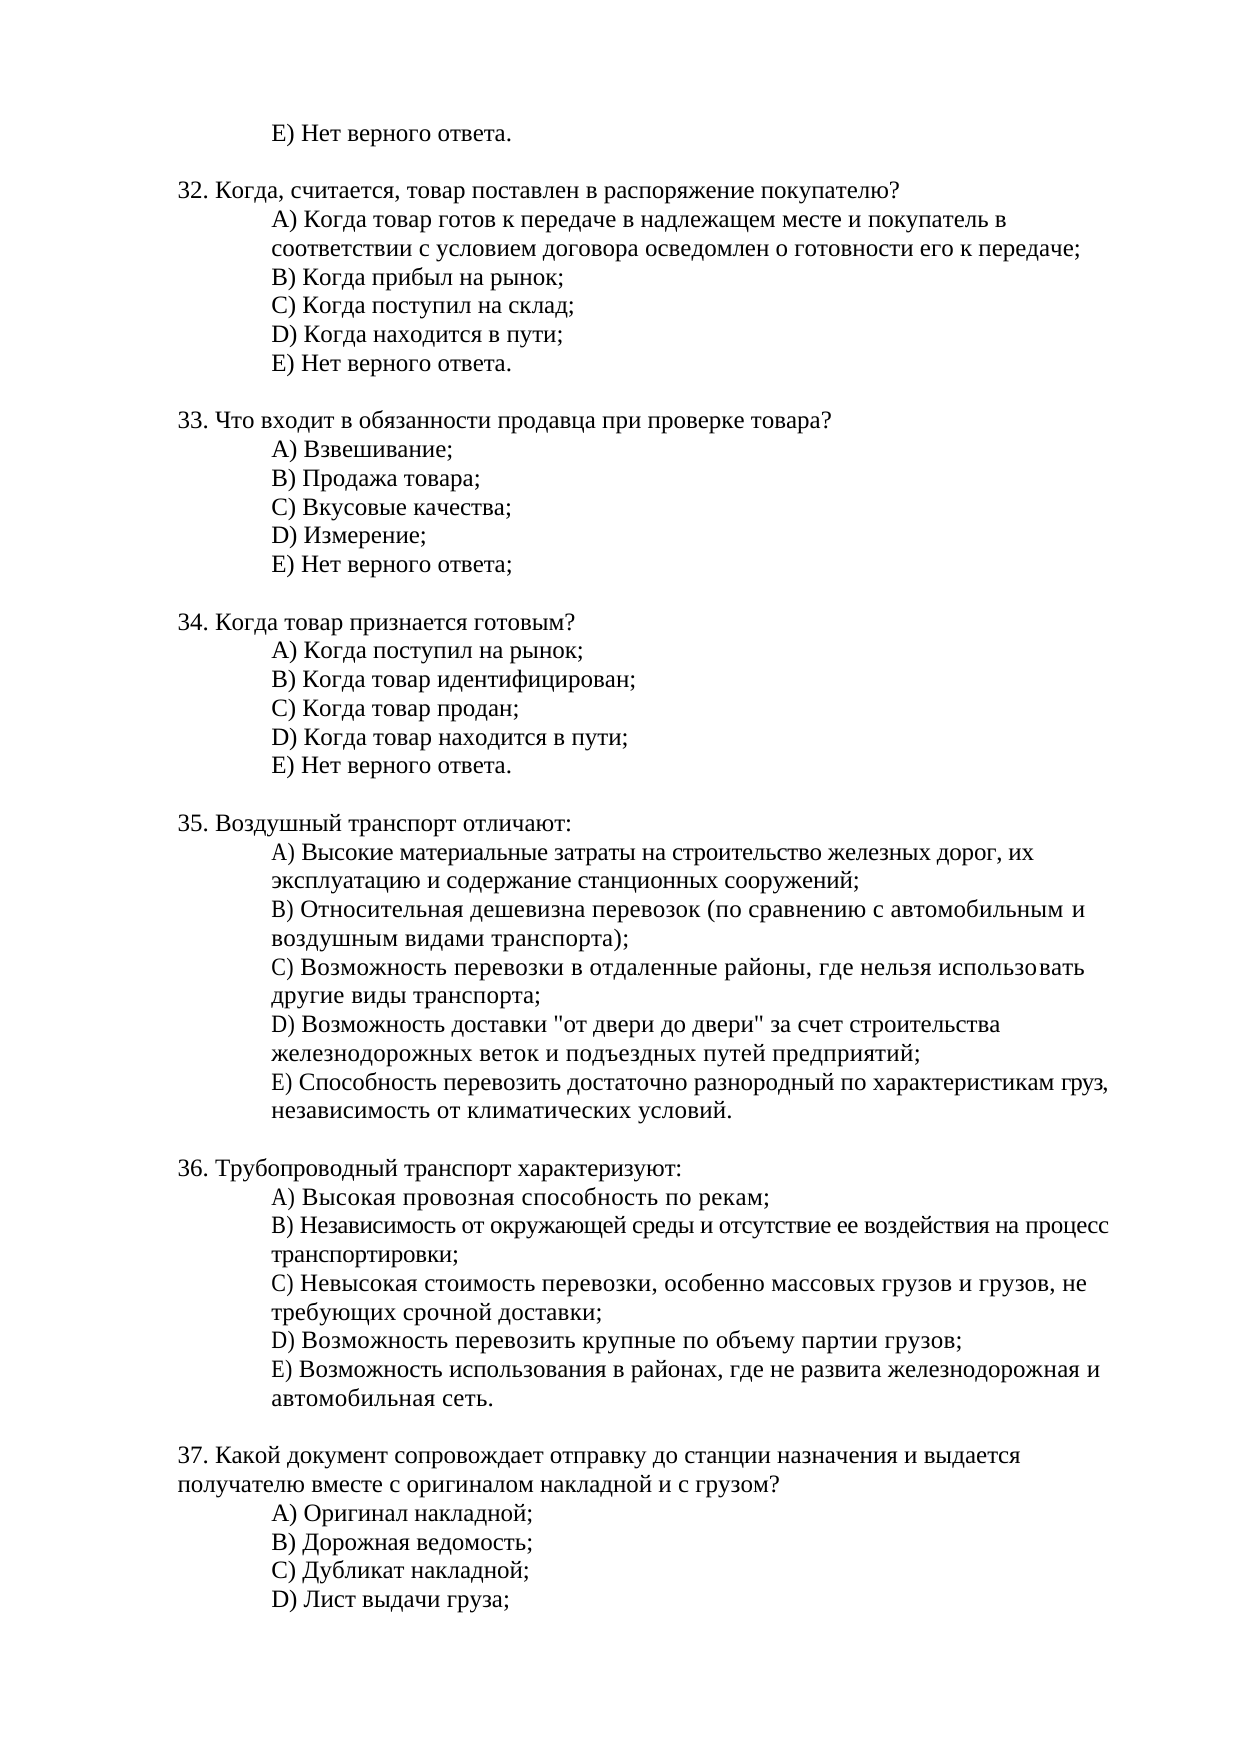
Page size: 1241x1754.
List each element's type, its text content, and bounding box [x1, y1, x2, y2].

text A) Взвешивание; [271, 434, 1152, 463]
text E) Нет верного ответа. [271, 348, 1152, 377]
text D) Когда товар находится в пути; [271, 722, 1152, 751]
text E) Нет верного ответа. [271, 751, 1152, 779]
text C) Возможность перевозки в отдаленные районы, где нельзя использовать другие виды транспорта; [271, 952, 1152, 1009]
text B) Когда прибыл на рынок; [271, 262, 1152, 291]
text A) Оригинал накладной; [271, 1498, 1152, 1527]
text A) Когда товар готов к передаче в надлежащем месте и покупатель в соответствии с условием договора осведомлен о готовности его к передаче; [271, 204, 1152, 262]
text D) Измерение; [271, 521, 1152, 549]
text C) Вкусовые качества; [271, 492, 1152, 521]
text 33. Что входит в обязанности продавца при проверке товара? [177, 406, 1152, 434]
text B) Независимость от окружающей среды и отсутствие ее воздействия на процесс транспортировки; [271, 1211, 1152, 1268]
text D) Возможность доставки "от двери до двери" за счет строительства железнодорожных веток и подъездных путей предприятий; [271, 1009, 1152, 1067]
text A) Высокая провозная способность по рекам; [271, 1182, 1152, 1211]
text A) Когда поступил на рынок; [271, 636, 1152, 664]
text C) Когда товар продан; [271, 693, 1152, 722]
text E) Способность перевозить достаточно разнородный по характеристикам груз, независимость от климатических условий. [271, 1067, 1152, 1124]
text 35. Воздушный транспорт отличают: [177, 808, 1152, 837]
text B) Когда товар идентифицирован; [271, 664, 1152, 693]
text D) Возможность перевозить крупные по объему партии грузов; [271, 1326, 1152, 1354]
text B) Относительная дешевизна перевозок (по сравнению с автомобильным и воздушным видами транспорта); [271, 894, 1152, 952]
text C) Дубликат накладной; [271, 1556, 1152, 1584]
text D) Лист выдачи груза; [271, 1584, 1152, 1613]
text B) Продажа товара; [271, 463, 1152, 492]
text E) Нет верного ответа; [271, 549, 1152, 578]
text D) Когда находится в пути; [271, 319, 1152, 348]
text E) Нет верного ответа. [271, 118, 1152, 147]
text E) Возможность использования в районах, где не развита железнодорожная и автомобильная сеть. [271, 1354, 1152, 1412]
text C) Невысокая стоимость перевозки, особенно массовых грузов и грузов, не требующих срочной доставки; [271, 1268, 1152, 1326]
text 36. Трубопроводный транспорт характеризуют: [177, 1153, 1152, 1182]
text 32. Когда, считается, товар поставлен в распоряжение покупателю? [177, 176, 1152, 204]
text C) Когда поступил на склад; [271, 291, 1152, 319]
text 34. Когда товар признается готовым? [177, 607, 1152, 636]
text A) Высокие материальные затраты на строительство железных дорог, их эксплуатацию и содержание станционных сооружений; [271, 837, 1152, 894]
text 37. Какой документ сопровождает отправку до станции назначения и выдается получателю вместе с оригиналом накладной и с грузом? [177, 1441, 1152, 1498]
text B) Дорожная ведомость; [271, 1527, 1152, 1556]
